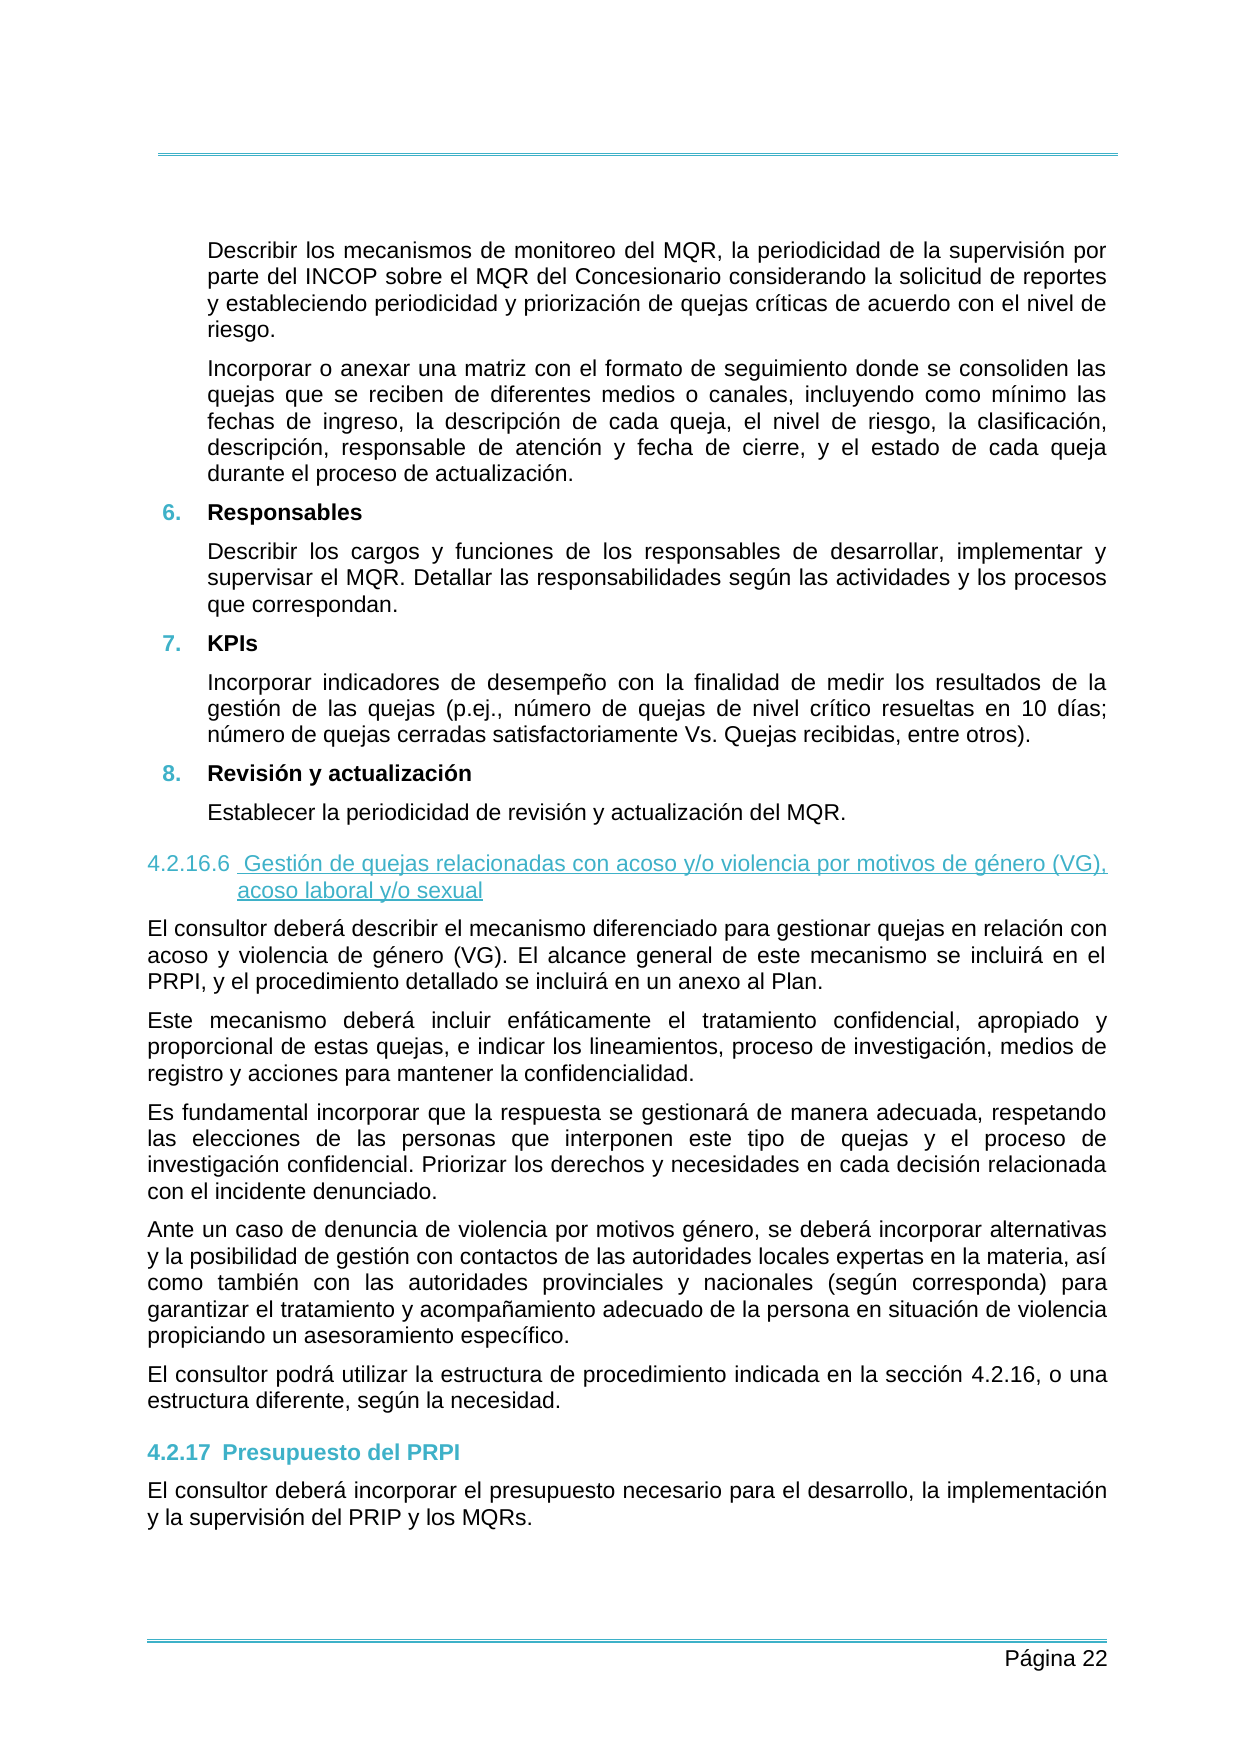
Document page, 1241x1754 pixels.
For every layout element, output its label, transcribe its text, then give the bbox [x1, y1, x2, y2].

subtitle Presupuesto del PRPI [147, 1438, 1107, 1465]
list Responsables [162, 499, 1107, 526]
subtitle Gestión de quejas relacionadas con acoso y/o violencia por motivos de género (VG), acoso laboral y/o sexual [147, 850, 1107, 903]
text Incorporar o anexar una matriz con el formato de seguimiento donde se consoliden las quejas que se reciben de diferentes medios o canales, incluyendo como mínimo las fechas de ingreso, la descripción de cada queja, el nivel de riesgo, la clasificación, descripción, responsable de atención y fecha de cierre, y el estado de cada queja durante el proceso de actualización. [207, 355, 1107, 487]
text Establecer la periodicidad de revisión y actualización del MQR. [207, 799, 1107, 825]
text Este mecanismo deberá incluir enfáticamente el tratamiento confidencial, apropiado y proporcional de estas quejas, e indicar los lineamientos, proceso de investigación, medios de registro y acciones para mantener la confidencialidad. [147, 1007, 1107, 1086]
text El consultor deberá describir el mecanismo diferenciado para gestionar quejas en relación con acoso y violencia de género (VG). El alcance general de este mecanismo se incluirá en el PRPI, y el procedimiento detallado se incluirá en un anexo al Plan. [147, 915, 1107, 994]
text El consultor deberá incorporar el presupuesto necesario para el desarrollo, la implementación y la supervisión del PRIP y los MQRs. [147, 1477, 1107, 1530]
list Revisión y actualización [162, 760, 1107, 786]
text Incorporar indicadores de desempeño con la finalidad de medir los resultados de la gestión de las quejas (p.ej., número de quejas de nivel crítico resueltas en 10 días; número de quejas cerradas satisfactoriamente Vs. Quejas recibidas, entre otros). [207, 668, 1107, 747]
text Describir los mecanismos de monitoreo del MQR, la periodicidad de la supervisión por parte del INCOP sobre el MQR del Concesionario considerando la solicitud de reportes y estableciendo periodicidad y priorización de quejas críticas de acuerdo con el nivel de riesgo. [207, 237, 1107, 342]
text Describir los cargos y funciones de los responsables de desarrollar, implementar y supervisar el MQR. Detallar las responsabilidades según las actividades y los procesos que correspondan. [207, 538, 1107, 617]
text El consultor podrá utilizar la estructura de procedimiento indicada en la sección 4.2.16, o una estructura diferente, según la necesidad. [147, 1361, 1107, 1413]
list KPIs [162, 629, 1107, 656]
text Es fundamental incorporar que la respuesta se gestionará de manera adecuada, respetando las elecciones de las personas que interponen este tipo de quejas y el proceso de investigación confidencial. Priorizar los derechos y necesidades en cada decisión relacionada con el incidente denunciado. [147, 1098, 1107, 1204]
text Ante un caso de denuncia de violencia por motivos género, se deberá incorporar alternativas y la posibilidad de gestión con contactos de las autoridades locales expertas en la materia, así como también con las autoridades provinciales y nacionales (según corresponda) para garantizar el tratamiento y acompañamiento adecuado de la persona en situación de violencia propiciando un asesoramiento específico. [147, 1216, 1107, 1348]
